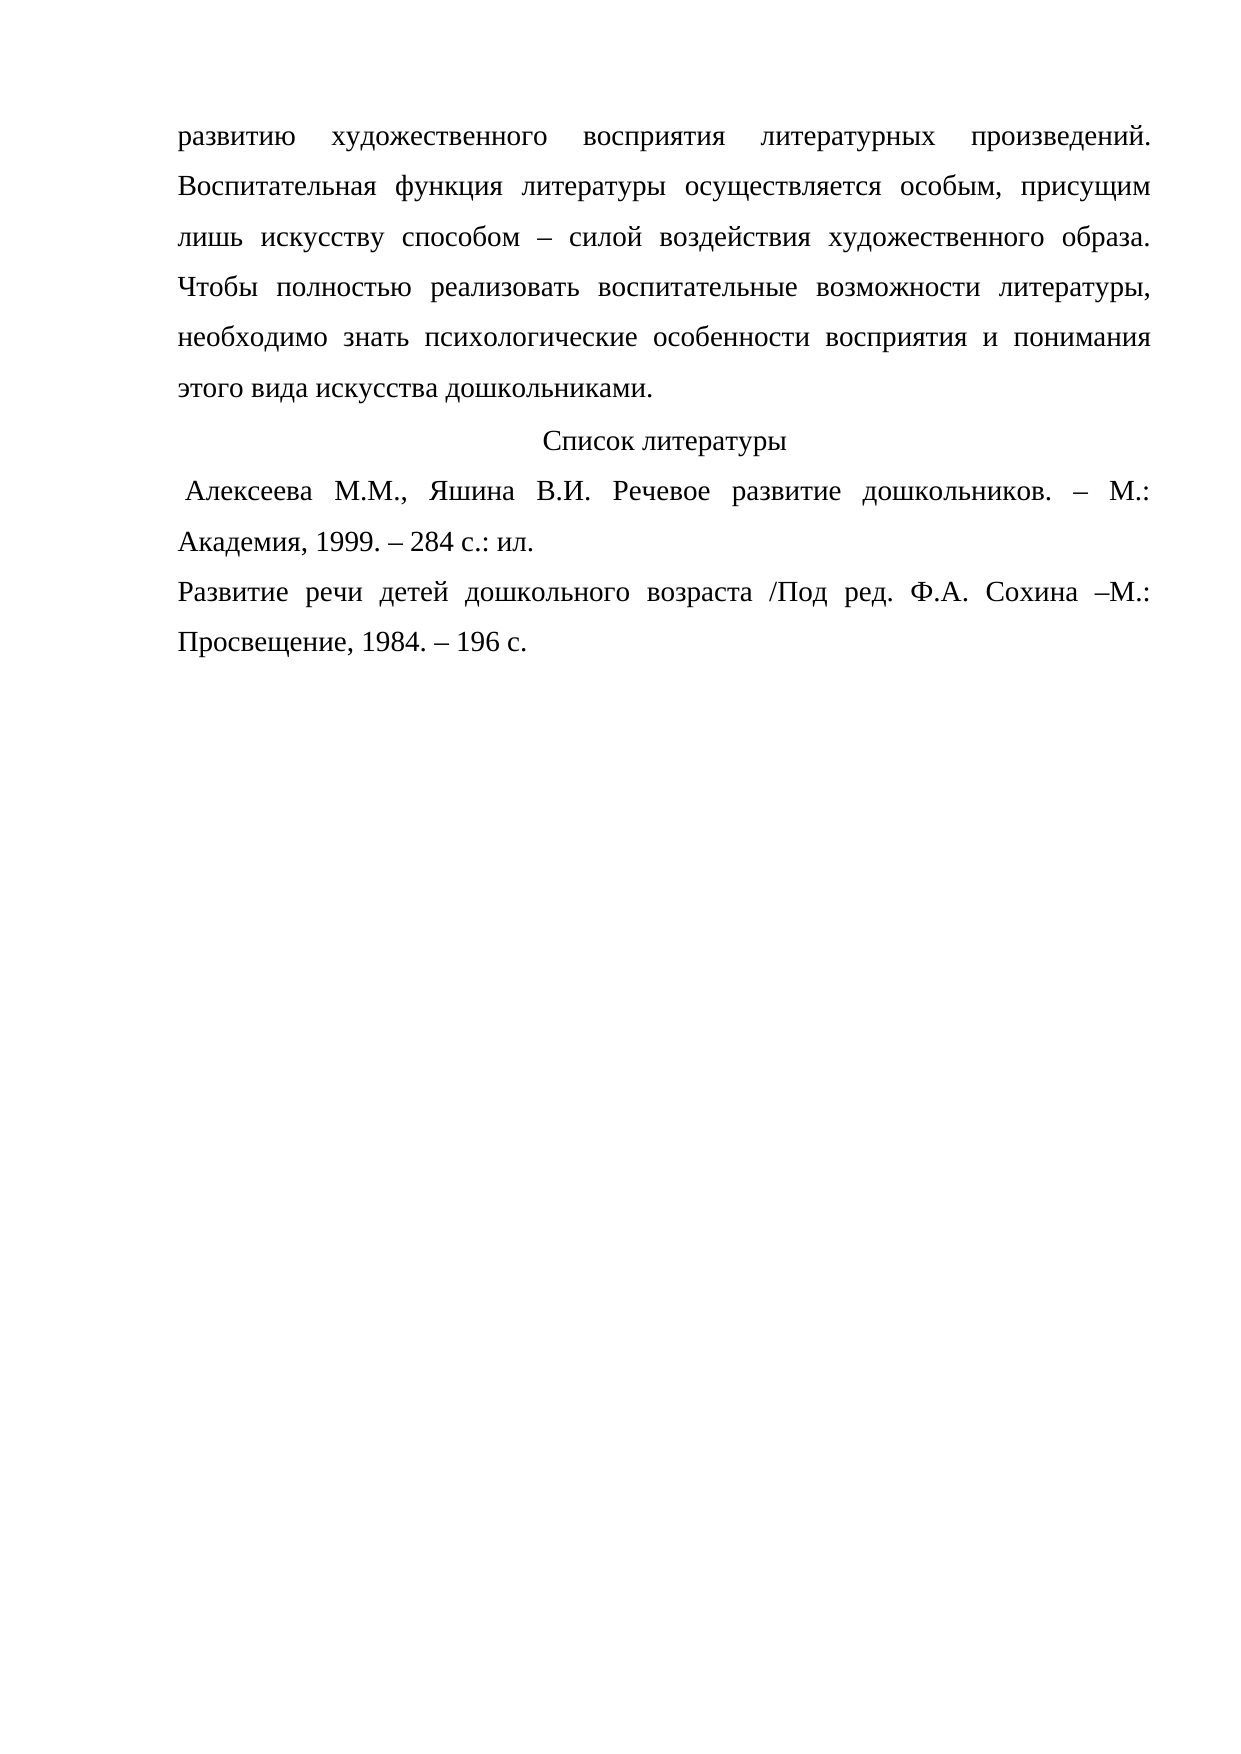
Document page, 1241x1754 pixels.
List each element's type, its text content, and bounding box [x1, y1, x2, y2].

text Развитие речи детей дошкольного возраста /Под ред. Ф.А. Сохина –М.: Просвещение, 1984. – 196 с. [177, 574, 1152, 658]
text Список литературы [177, 423, 1152, 457]
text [177, 118, 1152, 403]
text Алексеева М.М., Яшина В.И. Речевое развитие дошкольников. – М.: Академия, 1999. – 284 с.: ил. [177, 473, 1152, 557]
